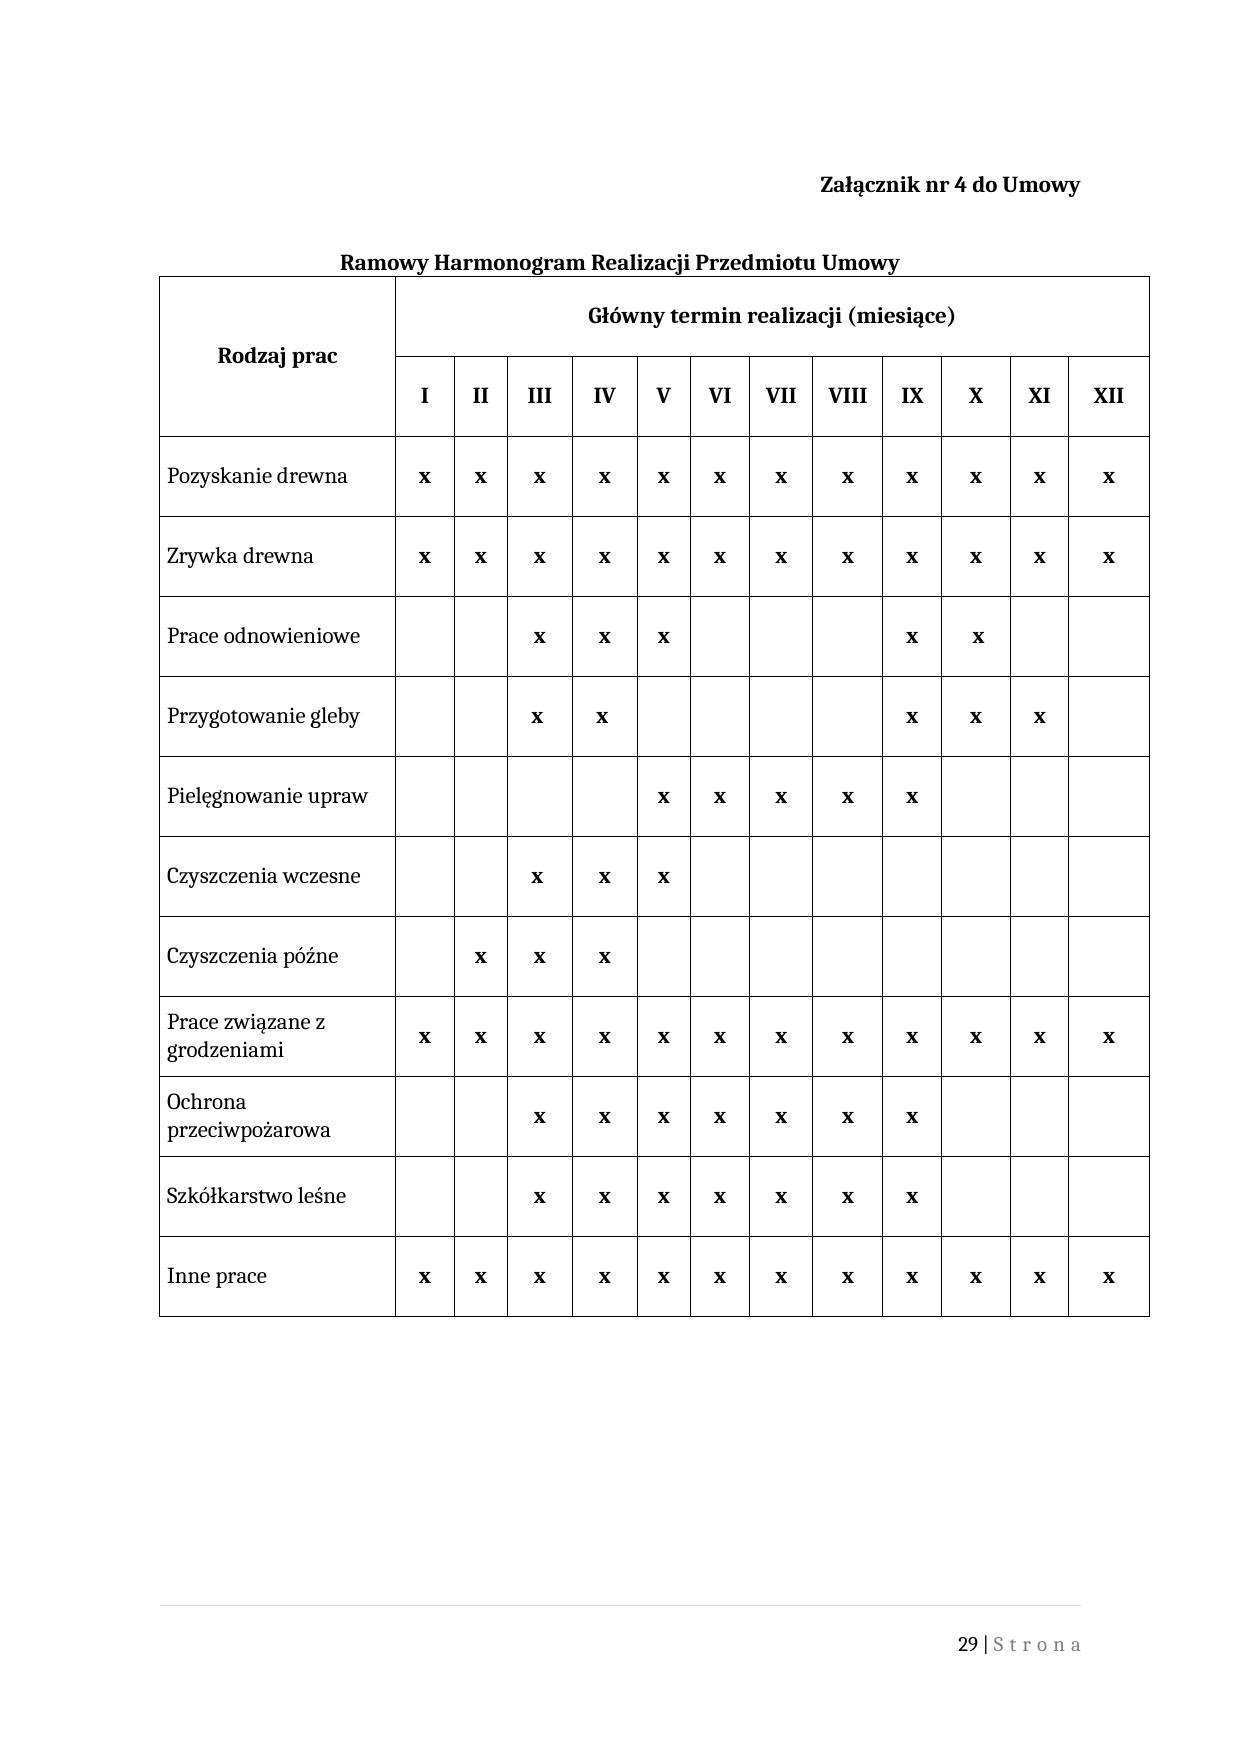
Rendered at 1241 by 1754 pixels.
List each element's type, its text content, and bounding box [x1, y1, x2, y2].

table_cell [750, 677, 812, 756]
table_cell [396, 837, 454, 916]
table_cell II [455, 357, 507, 436]
table_cell Szkółkarstwo leśne [160, 1157, 395, 1236]
table_cell [1069, 597, 1149, 676]
table_cell x [508, 917, 572, 996]
table_cell [396, 1077, 454, 1156]
table_cell x [638, 597, 690, 676]
table_cell [813, 917, 882, 996]
table_cell x [508, 677, 572, 756]
table_cell x [1069, 517, 1149, 596]
table_cell x [883, 997, 941, 1076]
table_cell [396, 917, 454, 996]
table_cell [455, 1077, 507, 1156]
table_cell x [883, 1237, 941, 1316]
table_cell x [1011, 997, 1068, 1076]
table_cell Przygotowanie gleby [160, 677, 395, 756]
table_cell [396, 597, 454, 676]
table_cell x [508, 517, 572, 596]
table_cell x [813, 757, 882, 836]
table_cell x [883, 437, 941, 516]
table_cell VIII [813, 357, 882, 436]
table_cell x [1069, 1237, 1149, 1316]
table_cell [813, 597, 882, 676]
table_header Rodzaj prac [160, 277, 395, 436]
table_cell [691, 597, 749, 676]
table_cell V [638, 357, 690, 436]
table_cell x [813, 1157, 882, 1236]
table_cell [638, 677, 690, 756]
table_cell x [573, 917, 637, 996]
table_cell x [455, 917, 507, 996]
table_cell x [573, 1157, 637, 1236]
table_cell VII [750, 357, 812, 436]
table_cell x [455, 1237, 507, 1316]
table_cell x [691, 1157, 749, 1236]
table_cell x [508, 997, 572, 1076]
table_cell x [691, 1077, 749, 1156]
table_cell Czyszczenia późne [160, 917, 395, 996]
table_cell [750, 597, 812, 676]
table_cell Zrywka drewna [160, 517, 395, 596]
table_cell x [508, 1237, 572, 1316]
table_cell [455, 837, 507, 916]
table_cell x [942, 677, 1010, 756]
table_cell [942, 1157, 1010, 1236]
table_cell Prace odnowieniowe [160, 597, 395, 676]
table_cell x [508, 837, 572, 916]
table_cell [1011, 1157, 1068, 1236]
table_cell x [942, 437, 1010, 516]
table_cell [813, 837, 882, 916]
table_cell IX [883, 357, 941, 436]
table_cell [1069, 757, 1149, 836]
table_cell x [750, 997, 812, 1076]
table_cell Pielęgnowanie upraw [160, 757, 395, 836]
table_cell Prace związane z grodzeniami [160, 997, 395, 1076]
table_cell Pozyskanie drewna [160, 437, 395, 516]
table_cell x [883, 597, 941, 676]
table_cell x [1069, 997, 1149, 1076]
table_cell [942, 917, 1010, 996]
table_cell x [573, 517, 637, 596]
table_cell x [455, 997, 507, 1076]
table_cell x [573, 677, 637, 756]
table_cell x [508, 437, 572, 516]
table_cell [942, 837, 1010, 916]
table_cell x [455, 437, 507, 516]
table_cell x [508, 597, 572, 676]
table_cell [883, 837, 941, 916]
table_cell [396, 757, 454, 836]
table_cell [691, 677, 749, 756]
table_cell x [750, 1237, 812, 1316]
table_cell [1011, 917, 1068, 996]
table_cell x [638, 837, 690, 916]
table_header Główny termin realizacji (miesiące) [396, 277, 1149, 356]
table_cell x [942, 1237, 1010, 1316]
table_cell [396, 1157, 454, 1236]
table_cell [455, 1157, 507, 1236]
table_cell x [813, 1237, 882, 1316]
table_cell x [750, 437, 812, 516]
table_cell I [396, 357, 454, 436]
table_cell x [396, 997, 454, 1076]
table_cell x [691, 437, 749, 516]
table_cell [508, 757, 572, 836]
table_cell [455, 597, 507, 676]
table_cell x [573, 437, 637, 516]
table_cell x [691, 997, 749, 1076]
text Ramowy Harmonogram Realizacji Przedmiotu Umowy [159, 250, 1081, 276]
table_cell XI [1011, 357, 1068, 436]
table_cell x [638, 1077, 690, 1156]
table_cell x [396, 517, 454, 596]
table_cell x [508, 1157, 572, 1236]
table_cell [1069, 917, 1149, 996]
table_cell x [750, 517, 812, 596]
table_cell [942, 757, 1010, 836]
table_cell [750, 837, 812, 916]
table_cell [942, 1077, 1010, 1156]
table_cell x [691, 1237, 749, 1316]
table_cell x [942, 997, 1010, 1076]
table_cell X [942, 357, 1010, 436]
table_cell [1069, 1157, 1149, 1236]
table_cell x [883, 757, 941, 836]
table_cell x [813, 517, 882, 596]
table_cell [1011, 757, 1068, 836]
table_cell x [508, 1077, 572, 1156]
table_cell x [883, 677, 941, 756]
table_cell x [573, 997, 637, 1076]
table_cell x [813, 437, 882, 516]
table_cell x [942, 517, 1010, 596]
table_cell x [573, 1077, 637, 1156]
table_cell [1011, 837, 1068, 916]
table_cell x [396, 1237, 454, 1316]
table_cell [1069, 677, 1149, 756]
table_cell [1011, 597, 1068, 676]
table_cell x [750, 1077, 812, 1156]
table_cell x [638, 1157, 690, 1236]
table_cell [691, 837, 749, 916]
table_cell [750, 917, 812, 996]
table_cell x [750, 757, 812, 836]
table_cell x [573, 837, 637, 916]
table_cell [1069, 837, 1149, 916]
table_cell Ochrona przeciwpożarowa [160, 1077, 395, 1156]
table_cell VI [691, 357, 749, 436]
table_cell x [396, 437, 454, 516]
table_cell x [638, 437, 690, 516]
table_cell x [1069, 437, 1149, 516]
table_cell x [691, 757, 749, 836]
table_cell IV [573, 357, 637, 436]
table_cell x [638, 757, 690, 836]
table_cell [638, 917, 690, 996]
table_cell x [750, 1157, 812, 1236]
table_cell x [942, 597, 1010, 676]
table_cell [396, 677, 454, 756]
table_cell XII [1069, 357, 1149, 436]
table_cell [1069, 1077, 1149, 1156]
table_cell x [883, 517, 941, 596]
table_cell [691, 917, 749, 996]
table_cell x [638, 517, 690, 596]
text Załącznik nr 4 do Umowy [159, 172, 1081, 198]
table_cell [1011, 1077, 1068, 1156]
table_cell x [1011, 1237, 1068, 1316]
table_cell [573, 757, 637, 836]
table_cell [883, 917, 941, 996]
table_cell x [691, 517, 749, 596]
table_cell x [813, 1077, 882, 1156]
table_cell x [638, 1237, 690, 1316]
table_cell III [508, 357, 572, 436]
table_cell x [638, 997, 690, 1076]
table_cell x [455, 517, 507, 596]
table_cell Czyszczenia wczesne [160, 837, 395, 916]
table_cell Inne prace [160, 1237, 395, 1316]
table_cell x [573, 597, 637, 676]
table_cell [455, 757, 507, 836]
table_cell [813, 677, 882, 756]
table_cell x [1011, 437, 1068, 516]
table_cell [455, 677, 507, 756]
table_cell x [1011, 677, 1068, 756]
table_cell x [883, 1077, 941, 1156]
table_cell x [813, 997, 882, 1076]
table_cell x [573, 1237, 637, 1316]
table_cell x [1011, 517, 1068, 596]
table_cell x [883, 1157, 941, 1236]
